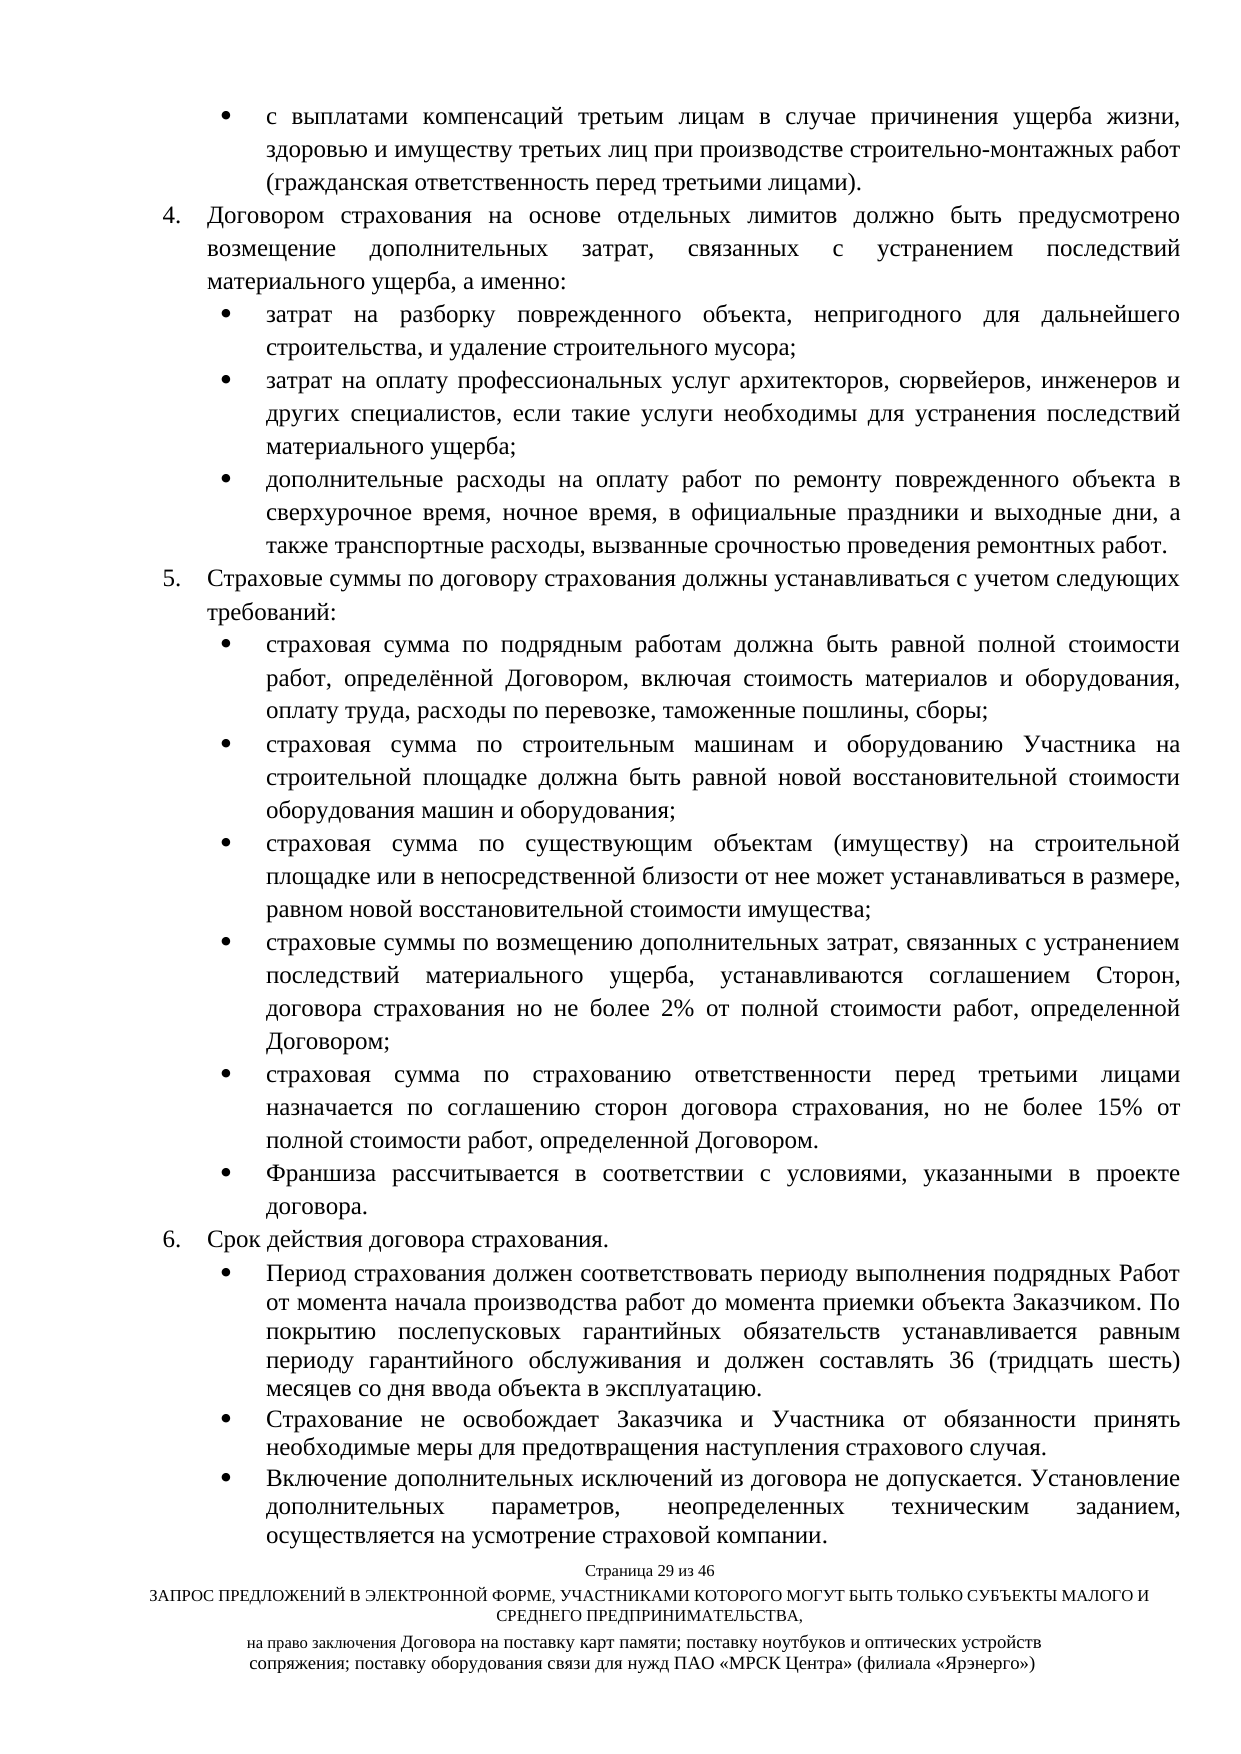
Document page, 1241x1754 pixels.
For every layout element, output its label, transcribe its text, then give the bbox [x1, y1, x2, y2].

list Срок действия договора страхования. [162, 1224, 1181, 1253]
list страховые суммы по возмещению дополнительных затрат, связанных с устранением последствий материального ущерба, устанавливаются соглашением Сторон, договора страхования но не более 2% от полной стоимости работ, определенной Договором; [222, 927, 1181, 1054]
list Страхование не освобождает Заказчика и Участника от обязанности принять необходимые меры для предотвращения наступления страхового случая. [222, 1404, 1181, 1461]
list Страховые суммы по договору страхования должны устанавливаться с учетом следующих требований: [162, 563, 1181, 625]
list страховая сумма по подрядным работам должна быть равной полной стоимости работ, определённой Договором, включая стоимость материалов и оборудования, оплату труда, расходы по перевозке, таможенные пошлины, сборы; [222, 629, 1181, 724]
list страховая сумма по строительным машинам и оборудованию Участника на строительной площадке должна быть равной новой восстановительной стоимости оборудования машин и оборудования; [222, 729, 1181, 823]
list затрат на оплату профессиональных услуг архитекторов, сюрвейеров, инженеров и других специалистов, если такие услуги необходимы для устранения последствий материального ущерба; [222, 365, 1181, 460]
list затрат на разборку поврежденного объекта, непригодного для дальнейшего строительства, и удаление строительного мусора; [222, 299, 1181, 361]
list Период страхования должен соответствовать периоду выполнения подрядных Работ от момента начала производства работ до момента приемки объекта Заказчиком. По покрытию послепусковых гарантийных обязательств устанавливается равным периоду гарантийного обслуживания и должен составлять 36 (тридцать шесть) месяцев со дня ввода объекта в эксплуатацию. [222, 1258, 1181, 1402]
list страховая сумма по страхованию ответственности перед третьими лицами назначается по соглашению сторон договора страхования, но не более 15% от полной стоимости работ, определенной Договором. [222, 1059, 1181, 1154]
list с выплатами компенсаций третьим лицам в случае причинения ущерба жизни, здоровью и имуществу третьих лиц при производстве строительно-монтажных работ (гражданская ответственность перед третьими лицами). [222, 101, 1181, 196]
list Договором страхования на основе отдельных лимитов должно быть предусмотрено возмещение дополнительных затрат, связанных с устранением последствий материального ущерба, а именно: [162, 200, 1181, 295]
list страховая сумма по существующим объектам (имуществу) на строительной площадке или в непосредственной близости от нее может устанавливаться в размере, равном новой восстановительной стоимости имущества; [222, 828, 1181, 922]
list Франшиза рассчитывается в соответствии с условиями, указанными в проекте договора. [222, 1158, 1181, 1220]
list дополнительные расходы на оплату работ по ремонту поврежденного объекта в сверхурочное время, ночное время, в официальные праздники и выходные дни, а также транспортные расходы, вызванные срочностью проведения ремонтных работ. [222, 464, 1181, 559]
list Включение дополнительных исключений из договора не допускается. Установление дополнительных параметров, неопределенных техническим заданием, осуществляется на усмотрение страховой компании. [222, 1463, 1181, 1549]
